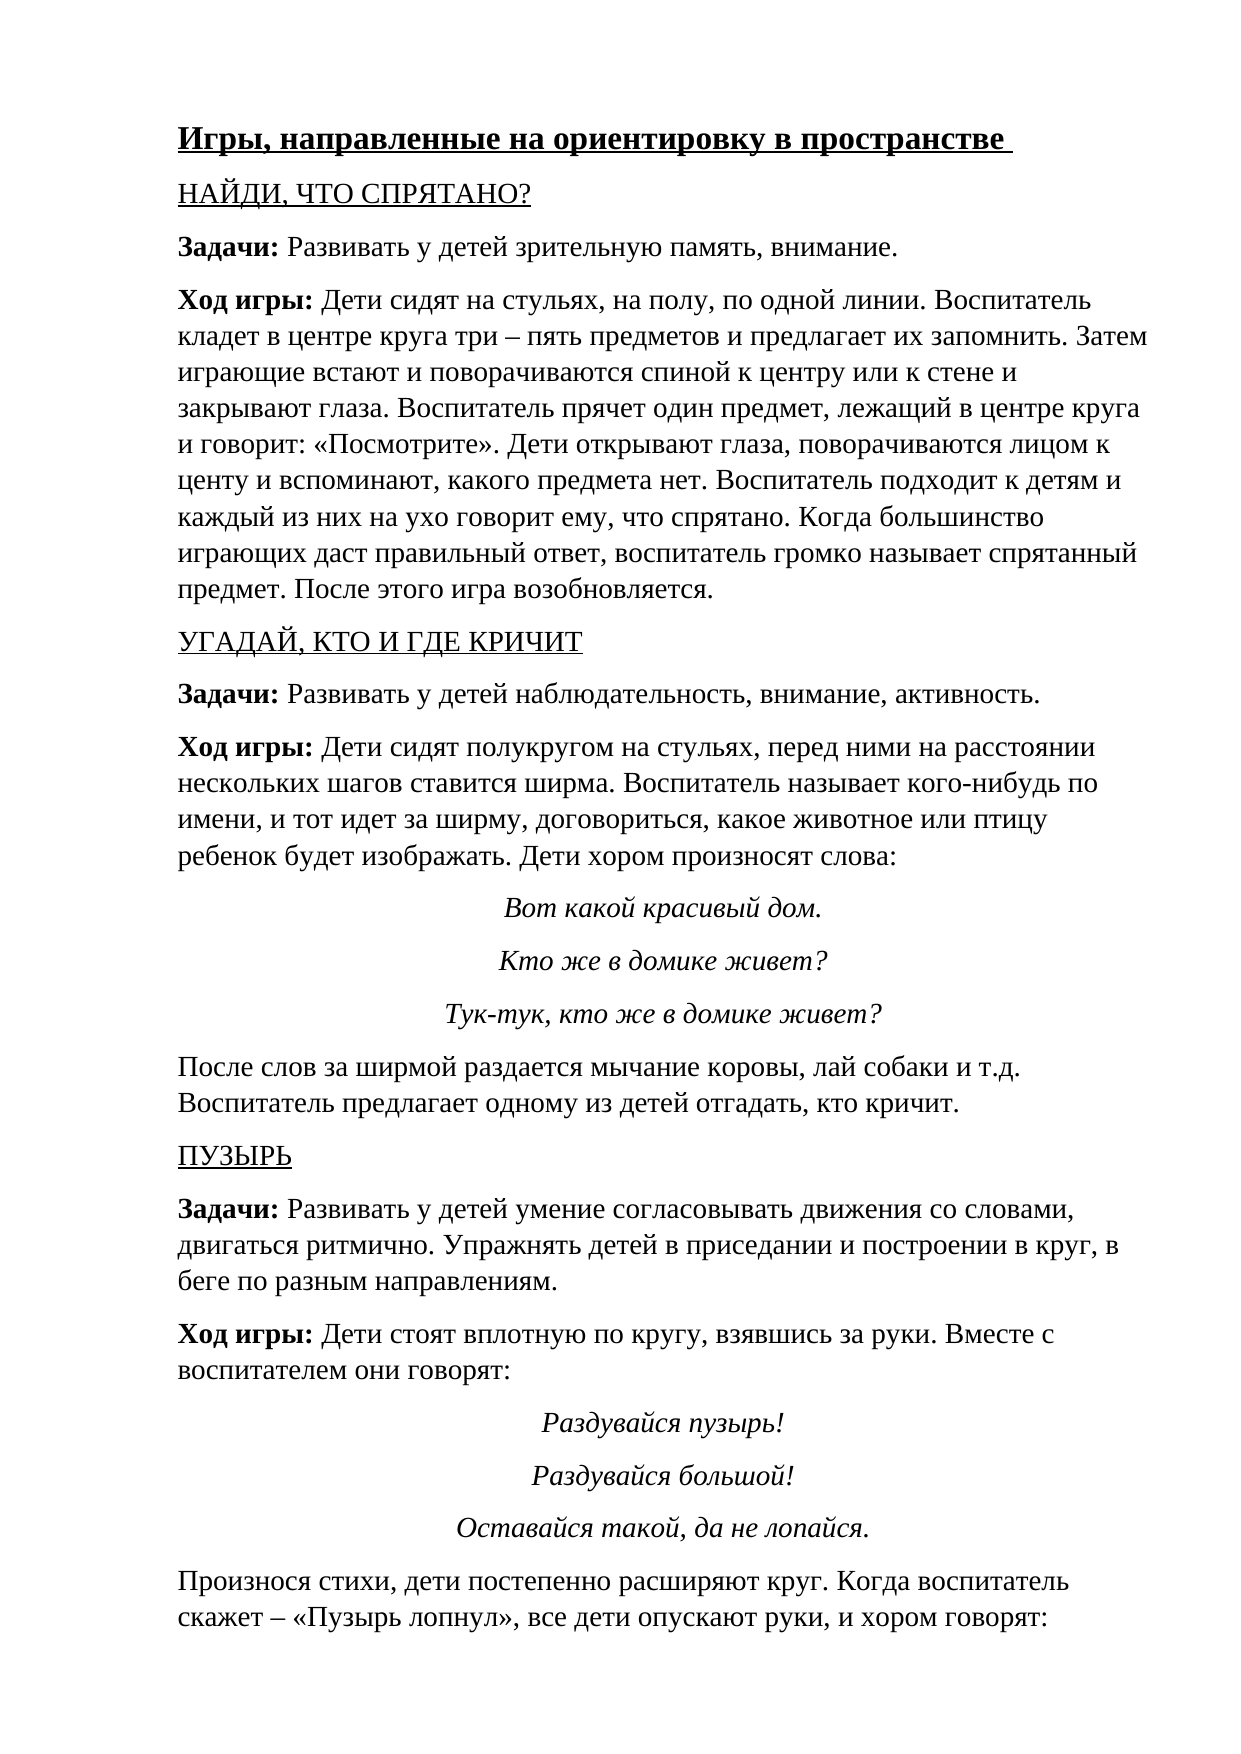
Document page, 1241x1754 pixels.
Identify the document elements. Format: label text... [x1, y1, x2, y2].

text Ход игры: Дети сидят полукругом на стульях, перед ними на расстоянии нескольких шагов ставится ширма. Воспитатель называет кого-нибудь по имени, и тот идет за ширму, договориться, какое животное или птицу ребенок будет изображать. Дети хором произносят слова: [177, 729, 1152, 871]
text ПУЗЫРЬ [177, 1138, 1152, 1172]
text Раздувайся большой! [177, 1458, 1152, 1491]
text Задачи: Развивать у детей зрительную память, внимание. [177, 229, 1152, 262]
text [177, 1563, 1152, 1633]
text Ход игры: Дети сидят на стульях, на полу, по одной линии. Воспитатель кладет в центре круга три – пять предметов и предлагает их запомнить. Затем играющие встают и поворачиваются спиной к центру или к стене и закрывают глаза. Воспитатель прячет один предмет, лежащий в центре круга и говорит: «Посмотрите». Дети открывают глаза, поворачиваются лицом к центу и вспоминают, какого предмета нет. Воспитатель подходит к детям и каждый из них на ухо говорит ему, что спрятано. Когда большинство играющих даст правильный ответ, воспитатель громко называет спрятанный предмет. После этого игра возобновляется. [177, 282, 1152, 604]
text Кто же в домике живет? [177, 943, 1152, 977]
text После слов за ширмой раздается мычание коровы, лай собаки и т.д. Воспитатель предлагает одному из детей отгадать, кто кричит. [177, 1049, 1152, 1119]
text Игры, направленные на ориентировку в пространстве [177, 118, 1152, 156]
text Раздувайся пузырь! [177, 1405, 1152, 1438]
text Ход игры: Дети стоят вплотную по кругу, взявшись за руки. Вместе с воспитателем они говорят: [177, 1316, 1152, 1386]
text НАЙДИ, ЧТО СПРЯТАНО? [177, 176, 1152, 210]
text Оставайся такой, да не лопайся. [177, 1511, 1152, 1544]
text Задачи: Развивать у детей умение согласовывать движения со словами, двигаться ритмично. Упражнять детей в приседании и построении в круг, в беге по разным направлениям. [177, 1191, 1152, 1297]
text Задачи: Развивать у детей наблюдательность, внимание, активность. [177, 677, 1152, 710]
text Вот какой красивый дом. [177, 891, 1152, 924]
text УГАДАЙ, КТО И ГДЕ КРИЧИТ [177, 624, 1152, 657]
text Тук-тук, кто же в домике живет? [177, 996, 1152, 1030]
